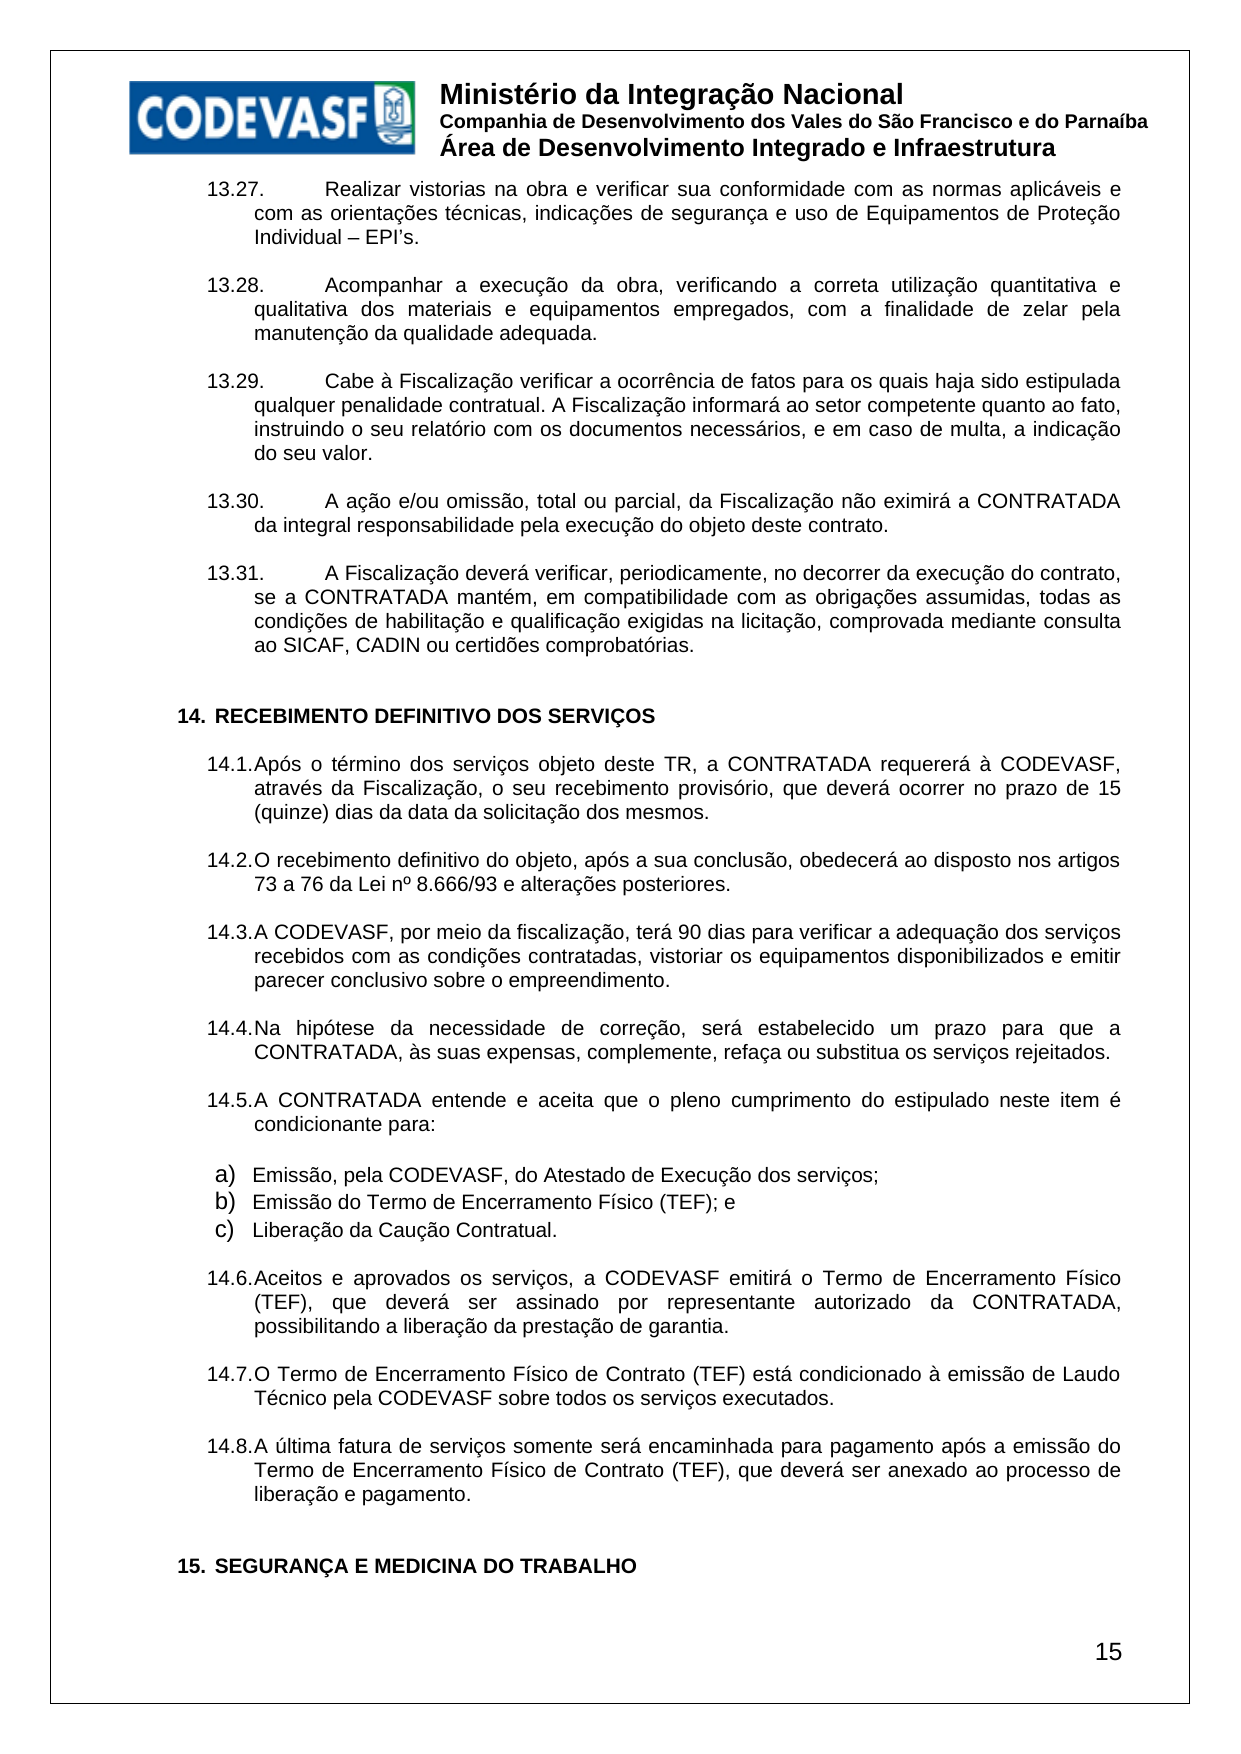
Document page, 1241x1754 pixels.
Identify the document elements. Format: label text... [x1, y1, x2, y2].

subtitle A ação e/ou omissão, total ou parcial, da Fiscalização não eximirá a CONTRATADA da integral responsabilidade pela execução do objeto deste contrato. [207, 489, 1122, 537]
subtitle Após o término dos serviços objeto deste TR, a CONTRATADA requererá à CODEVASF, através da Fiscalização, o seu recebimento provisório, que deverá ocorrer no prazo de 15 (quinze) dias da data da solicitação dos mesmos. [207, 752, 1122, 824]
subtitle Acompanhar a execução da obra, verificando a correta utilização quantitativa e qualitativa dos materiais e equipamentos empregados, com a finalidade de zelar pela manutenção da qualidade adequada. [207, 273, 1122, 345]
list Emissão do Termo de Encerramento Físico (TEF); e [214, 1187, 1122, 1215]
list Liberação da Caução Contratual. [214, 1215, 1122, 1242]
subtitle A última fatura de serviços somente será encaminhada para pagamento após a emissão do Termo de Encerramento Físico de Contrato (TEF), que deverá ser anexado ao processo de liberação e pagamento. [207, 1434, 1122, 1506]
subtitle Realizar vistorias na obra e verificar sua conformidade com as normas aplicáveis e com as orientações técnicas, indicações de segurança e uso de Equipamentos de Proteção Individual – EPI’s. [207, 177, 1122, 249]
subtitle A Fiscalização deverá verificar, periodicamente, no decorrer da execução do contrato, se a CONTRATADA mantém, em compatibilidade com as obrigações assumidas, todas as condições de habilitação e qualificação exigidas na licitação, comprovada mediante consulta ao SICAF, CADIN ou certidões comprobatórias. [207, 561, 1122, 656]
subtitle A CODEVASF, por meio da fiscalização, terá 90 dias para verificar a adequação dos serviços recebidos com as condições contratadas, vistoriar os equipamentos disponibilizados e emitir parecer conclusivo sobre o empreendimento. [207, 920, 1122, 992]
subtitle RECEBIMENTO DEFINITIVO DOS SERVIÇOS [177, 704, 1122, 728]
subtitle O recebimento definitivo do objeto, após a sua conclusão, obedecerá ao disposto nos artigos 73 a 76 da Lei nº 8.666/93 e alterações posteriores. [207, 848, 1122, 896]
subtitle Cabe à Fiscalização verificar a ocorrência de fatos para os quais haja sido estipulada qualquer penalidade contratual. A Fiscalização informará ao setor competente quanto ao fato, instruindo o seu relatório com os documentos necessários, e em caso de multa, a indicação do seu valor. [207, 369, 1122, 465]
list Emissão, pela CODEVASF, do Atestado de Execução dos serviços; [214, 1159, 1122, 1187]
subtitle Na hipótese da necessidade de correção, será estabelecido um prazo para que a CONTRATADA, às suas expensas, complemente, refaça ou substitua os serviços rejeitados. [207, 1016, 1122, 1064]
subtitle O Termo de Encerramento Físico de Contrato (TEF) está condicionado à emissão de Laudo Técnico pela CODEVASF sobre todos os serviços executados. [207, 1362, 1122, 1410]
picture [129, 81, 417, 157]
subtitle Aceitos e aprovados os serviços, a CODEVASF emitirá o Termo de Encerramento Físico (TEF), que deverá ser assinado por representante autorizado da CONTRATADA, possibilitando a liberação da prestação de garantia. [207, 1266, 1122, 1338]
subtitle A CONTRATADA entende e aceita que o pleno cumprimento do estipulado neste item é condicionante para: [207, 1088, 1122, 1136]
subtitle SEGURANÇA E MEDICINA DO TRABALHO [177, 1554, 1122, 1578]
